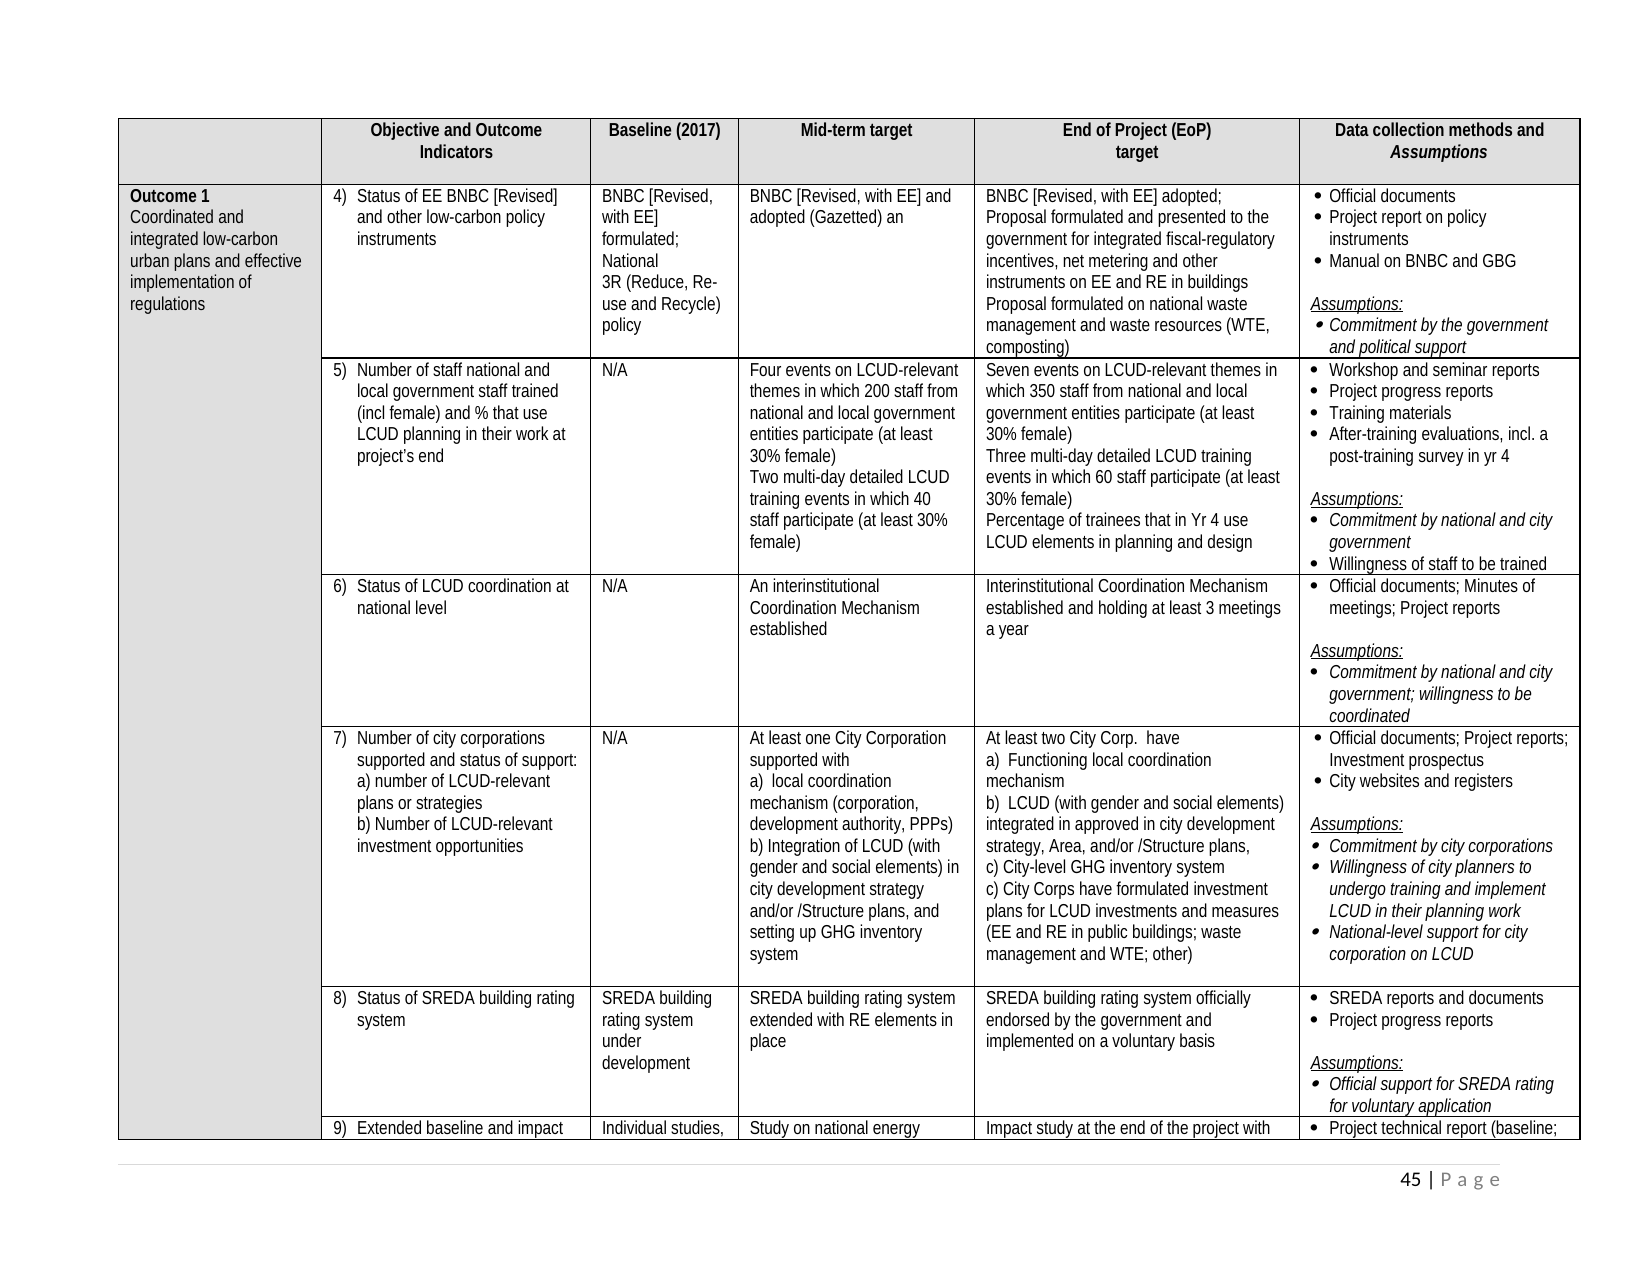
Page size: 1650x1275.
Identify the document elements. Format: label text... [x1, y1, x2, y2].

table_cell Official documents; Project reports; Investment prospectus City websites and registers Assumptions: Commitment by city corporations Willingness of city planners to undergo training and implement LCUD in their planning work National-level support for city corporation on LCUD [1300, 727, 1579, 986]
table_cell Status of SREDA building rating system [322, 987, 590, 1116]
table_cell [322, 1117, 590, 1139]
table_cell SREDA building rating system extended with RE elements in place [739, 987, 974, 1116]
table_cell Outcome 1 Coordinated and integrated low-carbon urban plans and effective implementation of regulations [119, 185, 321, 1139]
table_cell N/A [591, 727, 738, 986]
table_cell Four events on LCUD-relevant themes in which 200 staff from national and local government entities participate (at least 30% female) Two multi-day detailed LCUD training events in which 40 staff participate (at least 30% female) [739, 359, 974, 574]
table_cell Number of staff national and local government staff trained (incl female) and % that use LCUD planning in their work at project’s end [322, 359, 590, 574]
table_cell Status of LCUD coordination at national level [322, 575, 590, 726]
table_cell Workshop and seminar reports Project progress reports Training materials After-training evaluations, incl. a post-training survey in yr 4 Assumptions: Commitment by national and city government Willingness of staff to be trained [1300, 359, 1579, 574]
table_cell BNBC [Revised, with EE] adopted; Proposal formulated and presented to the government for integrated fiscal-regulatory incentives, net metering and other instruments on EE and RE in buildings Proposal formulated on national waste management and waste resources (WTE, composting) [975, 185, 1299, 357]
table_cell Status of EE BNBC [Revised] and other low-carbon policy instruments [322, 185, 590, 357]
table_cell An interinstitutional Coordination Mechanism established [739, 575, 974, 726]
table_cell N/A [591, 359, 738, 574]
table_cell Seven events on LCUD-relevant themes in which 350 staff from national and local government entities participate (at least 30% female) Three multi-day detailed LCUD training events in which 60 staff participate (at least 30% female) Percentage of trainees that in Yr 4 use LCUD elements in planning and design [975, 359, 1299, 574]
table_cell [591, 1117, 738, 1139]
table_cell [1300, 1117, 1579, 1139]
table_header End of Project (EoP) target [975, 119, 1299, 184]
table_cell BNBC [Revised, with EE] formulated; National 3R (Reduce, Re-use and Recycle) policy [591, 185, 738, 357]
table_header Objective and Outcome Indicators [322, 119, 590, 184]
table_cell Official documents Project report on policy instruments Manual on BNBC and GBG Assumptions: Commitment by the government and political support [1300, 185, 1579, 357]
table_header Mid-term target [739, 119, 974, 184]
table_header Data collection methods and Assumptions [1300, 119, 1579, 184]
table_cell SREDA reports and documents Project progress reports Assumptions: Official support for SREDA rating for voluntary application [1300, 987, 1579, 1116]
table_cell At least two City Corp. have a) Functioning local coordination mechanism b) LCUD (with gender and social elements) integrated in approved in city development strategy, Area, and/or /Structure plans, c) City-level GHG inventory system c) City Corps have formulated investment plans for LCUD investments and measures (EE and RE in public buildings; waste management and WTE; other) [975, 727, 1299, 986]
table_header [119, 119, 321, 184]
table_cell Number of city corporations supported and status of support: a) number of LCUD-relevant plans or strategies b) Number of LCUD-relevant investment opportunities [322, 727, 590, 986]
table_cell BNBC [Revised, with EE] and adopted (Gazetted) an [739, 185, 974, 357]
table_cell At least one City Corporation supported with a) local coordination mechanism (corporation, development authority, PPPs) b) Integration of LCUD (with gender and social elements) in city development strategy and/or /Structure plans, and setting up GHG inventory system [739, 727, 974, 986]
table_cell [975, 1117, 1299, 1139]
table_cell SREDA building rating system under development [591, 987, 738, 1116]
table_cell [739, 1117, 974, 1139]
table_cell Interinstitutional Coordination Mechanism established and holding at least 3 meetings a year [975, 575, 1299, 726]
table_cell SREDA building rating system officially endorsed by the government and implemented on a voluntary basis [975, 987, 1299, 1116]
table_header Baseline (2017) [591, 119, 738, 184]
table_cell N/A [591, 575, 738, 726]
table_cell Official documents; Minutes of meetings; Project reports Assumptions: Commitment by national and city government; willingness to be coordinated [1300, 575, 1579, 726]
